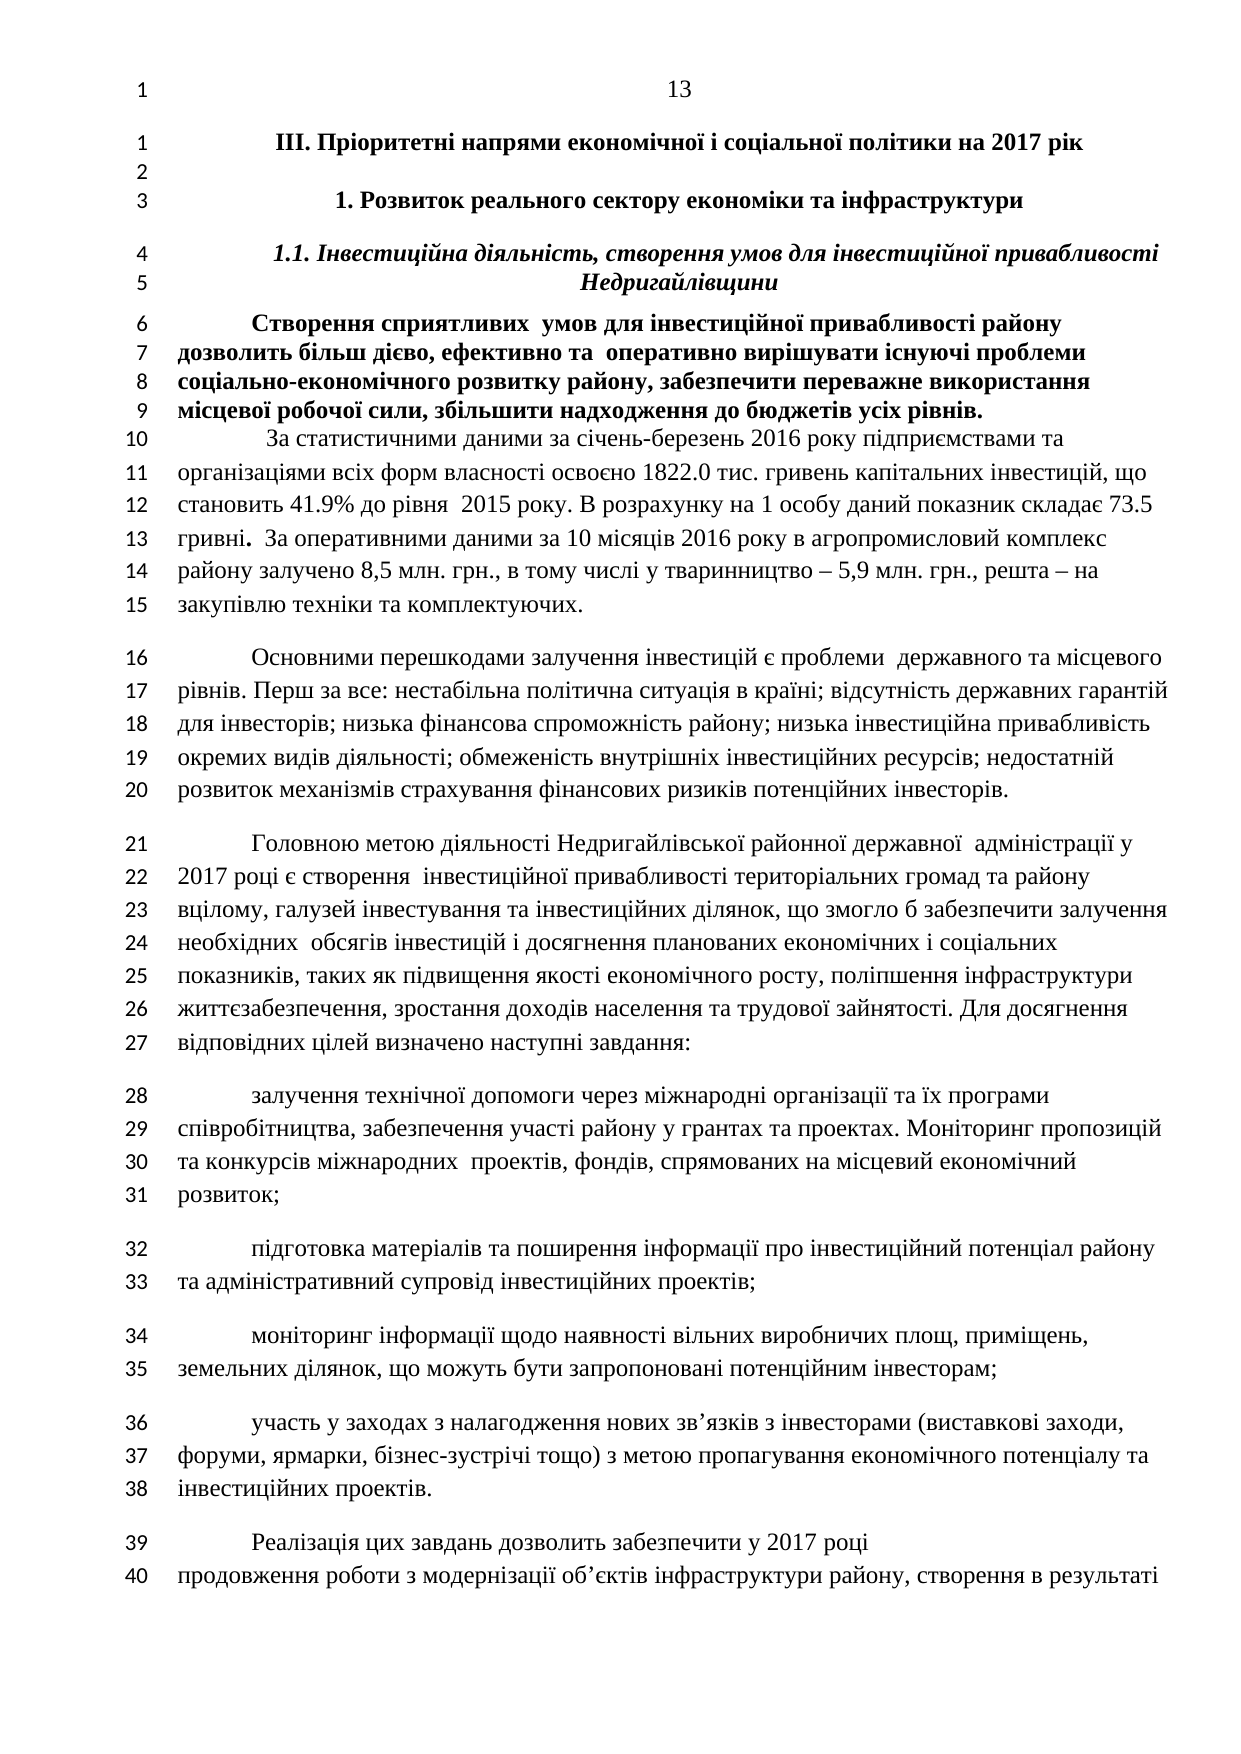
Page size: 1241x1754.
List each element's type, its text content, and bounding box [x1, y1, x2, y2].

text Основними перешкодами залучення інвестицій є проблеми державного та місцевого рівнів. Перш за все: нестабільна політична ситуація в країні; відсутність державних гарантій для інвесторів; низька фінансова спроможність району; низька інвестиційна привабливість окремих видів діяльності; обмеженість внутрішніх інвестиційних ресурсів; недостатній розвиток механізмів страхування фінансових ризиків потенційних інвесторів. [177, 642, 1181, 803]
text моніторинг інформації щодо наявності вільних виробничих площ, приміщень, земельних ділянок, що можуть бути запропоновані потенційним інвесторам; [177, 1320, 1181, 1382]
text 1. Розвиток реального сектору економіки та інфраструктури [177, 185, 1181, 213]
text підготовка матеріалів та поширення інформації про інвестиційний потенціал району та адміністративний супровід інвестиційних проектів; [177, 1233, 1181, 1295]
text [177, 1527, 1181, 1589]
text 1.1. Інвестиційна діяльність, створення умов для інвестиційної привабливості Недригайлівщини [177, 238, 1181, 296]
text залучення технічної допомоги через міжнародні організації та їх програми співробітництва, забезпечення участі району у грантах та проектах. Моніторинг пропозицій та конкурсів міжнародних проектів, фондів, спрямованих на місцевий економічний розвиток; [177, 1080, 1181, 1208]
text Головною метою діяльності Недригайлівської районної державної адміністрації у 2017 році є створення інвестиційної привабливості територіальних громад та району вцілому, галузей інвестування та інвестиційних ділянок, що змогло б забезпечити залучення необхідних обсягів інвестицій і досягнення планованих економічних і соціальних показників, таких як підвищення якості економічного росту, поліпшення інфраструктури життєзабезпечення, зростання доходів населення та трудової зайнятості. Для досягнення відповідних цілей визначено наступні завдання: [177, 828, 1181, 1055]
text За статистичними даними за січень-березень 2016 року підприємствами та організаціями всіх форм власності освоєно 1822.0 тис. гривень капітальних інвестицій, що становить 41.9% до рівня 2015 року. В розрахунку на 1 особу даний показник складає 73.5 гривні. За оперативними даними за 10 місяців 2016 року в агропромисловий комплекс району залучено 8,5 млн. грн., в тому числі у тваринництво – 5,9 млн. грн., решта – на закупівлю техніки та комплектуючих. [177, 423, 1181, 617]
text участь у заходах з налагодження нових зв’язків з інвесторами (виставкові заходи, форуми, ярмарки, бізнес-зустрічі тощо) з метою пропагування економічного потенціалу та інвестиційних проектів. [177, 1407, 1181, 1502]
text Cтворення сприятливих умов для інвестиційної привабливості району дозволить більш дієво, ефективно та оперативно вирішувати існуючі проблеми соціально-економічного розвитку району, забезпечити переважне використання місцевої робочої сили, збільшити надходження до бюджетів усіх рівнів. [177, 308, 1181, 423]
text ІІІ. Пріоритетні напрями економічної і соціальної політики на 2017 рік [177, 127, 1181, 156]
